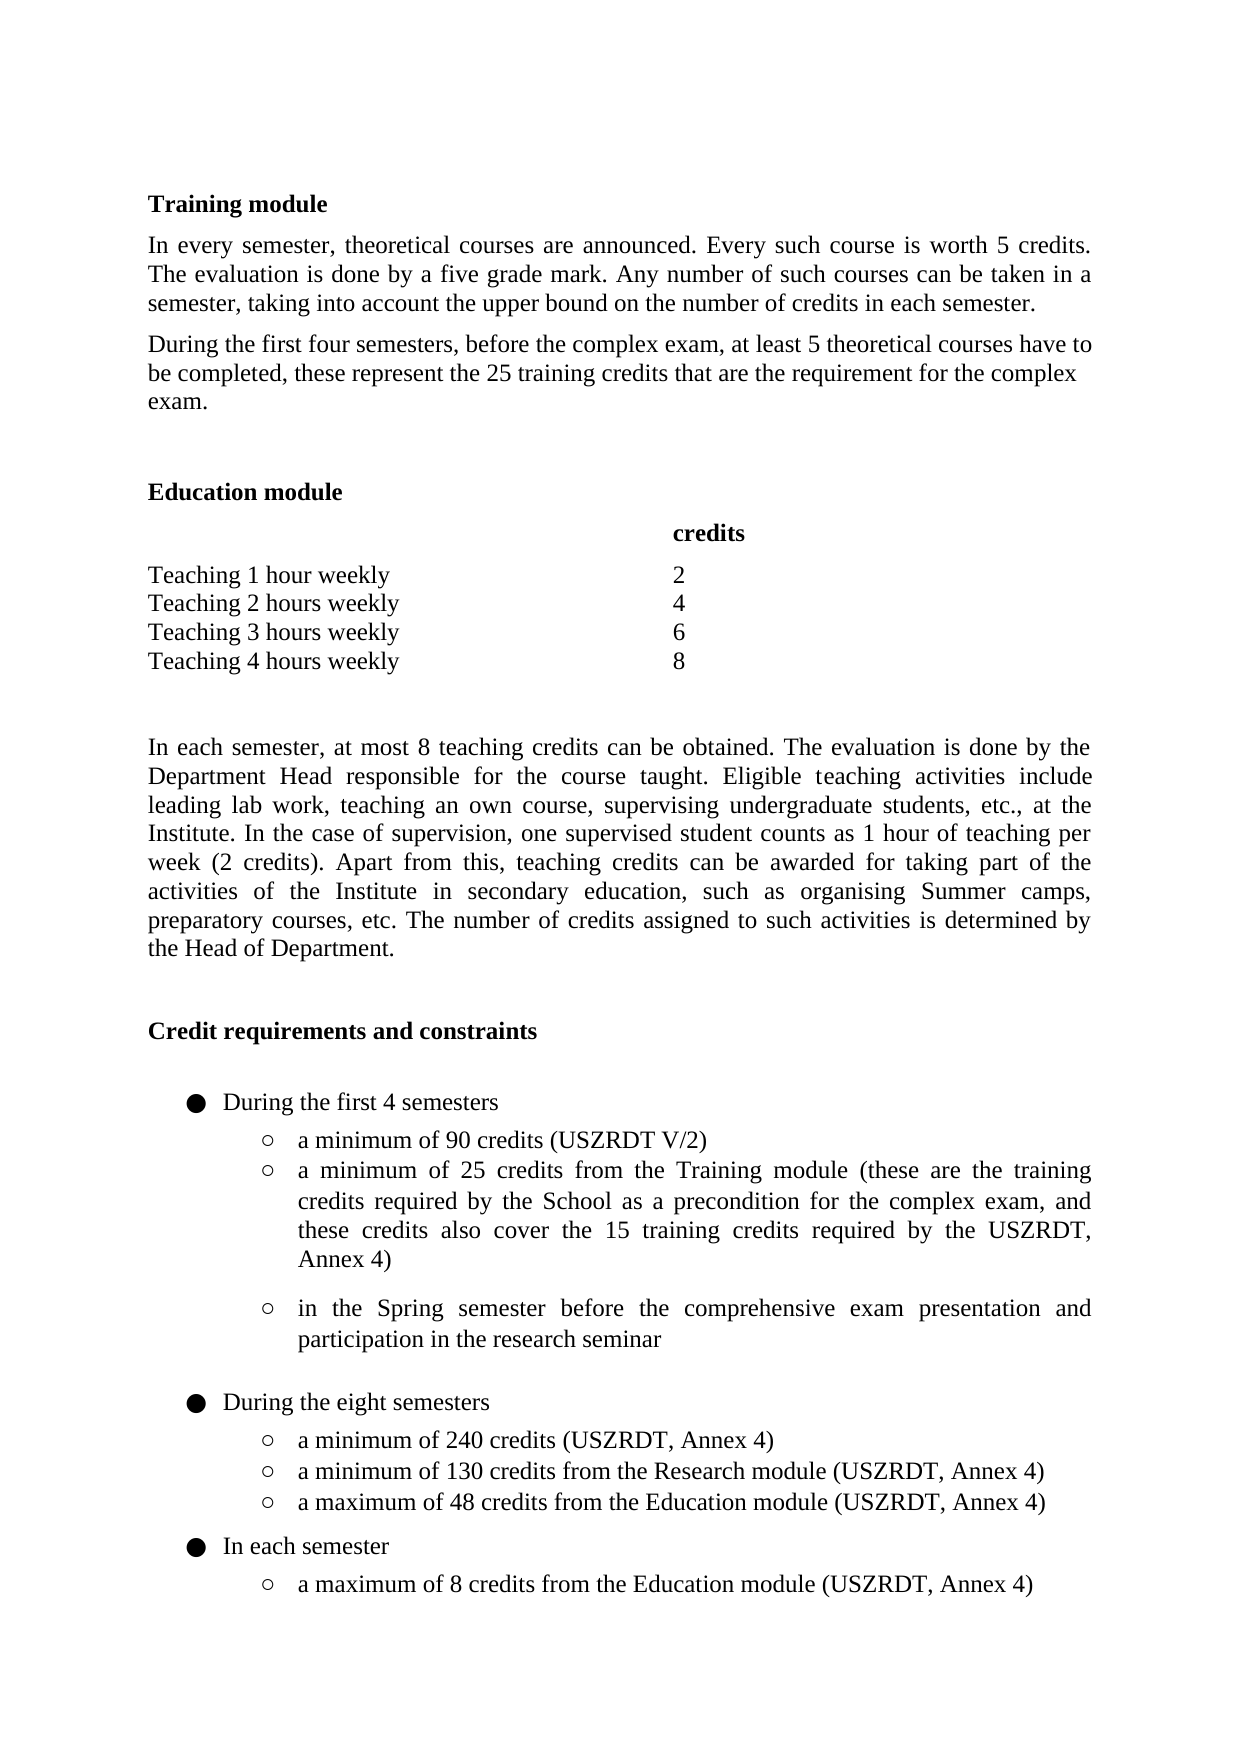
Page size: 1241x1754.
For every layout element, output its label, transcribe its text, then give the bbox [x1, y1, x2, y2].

text In each semester, at most 8 teaching credits can be obtained. The evaluation is done by the Department Head responsible for the course taught. Eligible teaching activities include leading lab work, teaching an own course, supervising undergraduate students, etc., at the Institute. In the case of supervision, one supervised student counts as 1 hour of teaching per week (2 credits). Apart from this, teaching credits can be awarded for taking part of the activities of the Institute in secondary education, such as organising Summer camps, preparatory courses, etc. The number of credits assigned to such activities is determined by the Head of Department. [148, 732, 1093, 962]
text Teaching 3 hours weekly 6 [148, 617, 1093, 646]
list a minimum of 130 credits from the Research module (USZRDT, Annex 4) [260, 1456, 1093, 1487]
text Training module [148, 189, 1093, 218]
text Teaching 4 hours weekly 8 [148, 646, 1093, 675]
list a minimum of 25 credits from the Training module (these are the training credits required by the School as a precondition for the complex exam, and these credits also cover the 15 training credits required by the USZRDT, Annex 4) [260, 1156, 1093, 1273]
text In every semester, theoretical courses are announced. Every such course is worth 5 credits. The evaluation is done by a five grade mark. Any number of such courses can be taken in a semester, taking into account the upper bound on the number of credits in each semester. [148, 230, 1093, 316]
list a minimum of 90 credits (USZRDT V/2) [260, 1125, 1093, 1156]
list During the eight semesters [185, 1374, 1093, 1425]
text Teaching 2 hours weekly 4 [148, 588, 1093, 617]
list a maximum of 8 credits from the Education module (USZRDT, Annex 4) [260, 1569, 1093, 1600]
text Credit requirements and constraints [148, 1016, 1093, 1045]
text Education module [148, 477, 1093, 506]
list in the Spring semester before the comprehensive exam presentation and participation in the research seminar [260, 1293, 1093, 1353]
text Teaching 1 hour weekly 2 [148, 560, 1093, 588]
list During the first 4 semesters [185, 1073, 1093, 1125]
list In each semester [185, 1518, 1093, 1569]
list a minimum of 240 credits (USZRDT, Annex 4) [260, 1425, 1093, 1456]
text credits [148, 518, 1093, 547]
list a maximum of 48 credits from the Education module (USZRDT, Annex 4) [260, 1487, 1093, 1518]
text During the first four semesters, before the complex exam, at least 5 theoretical courses have to be completed, these represent the 25 training credits that are the requirement for the complex exam. [148, 329, 1093, 415]
